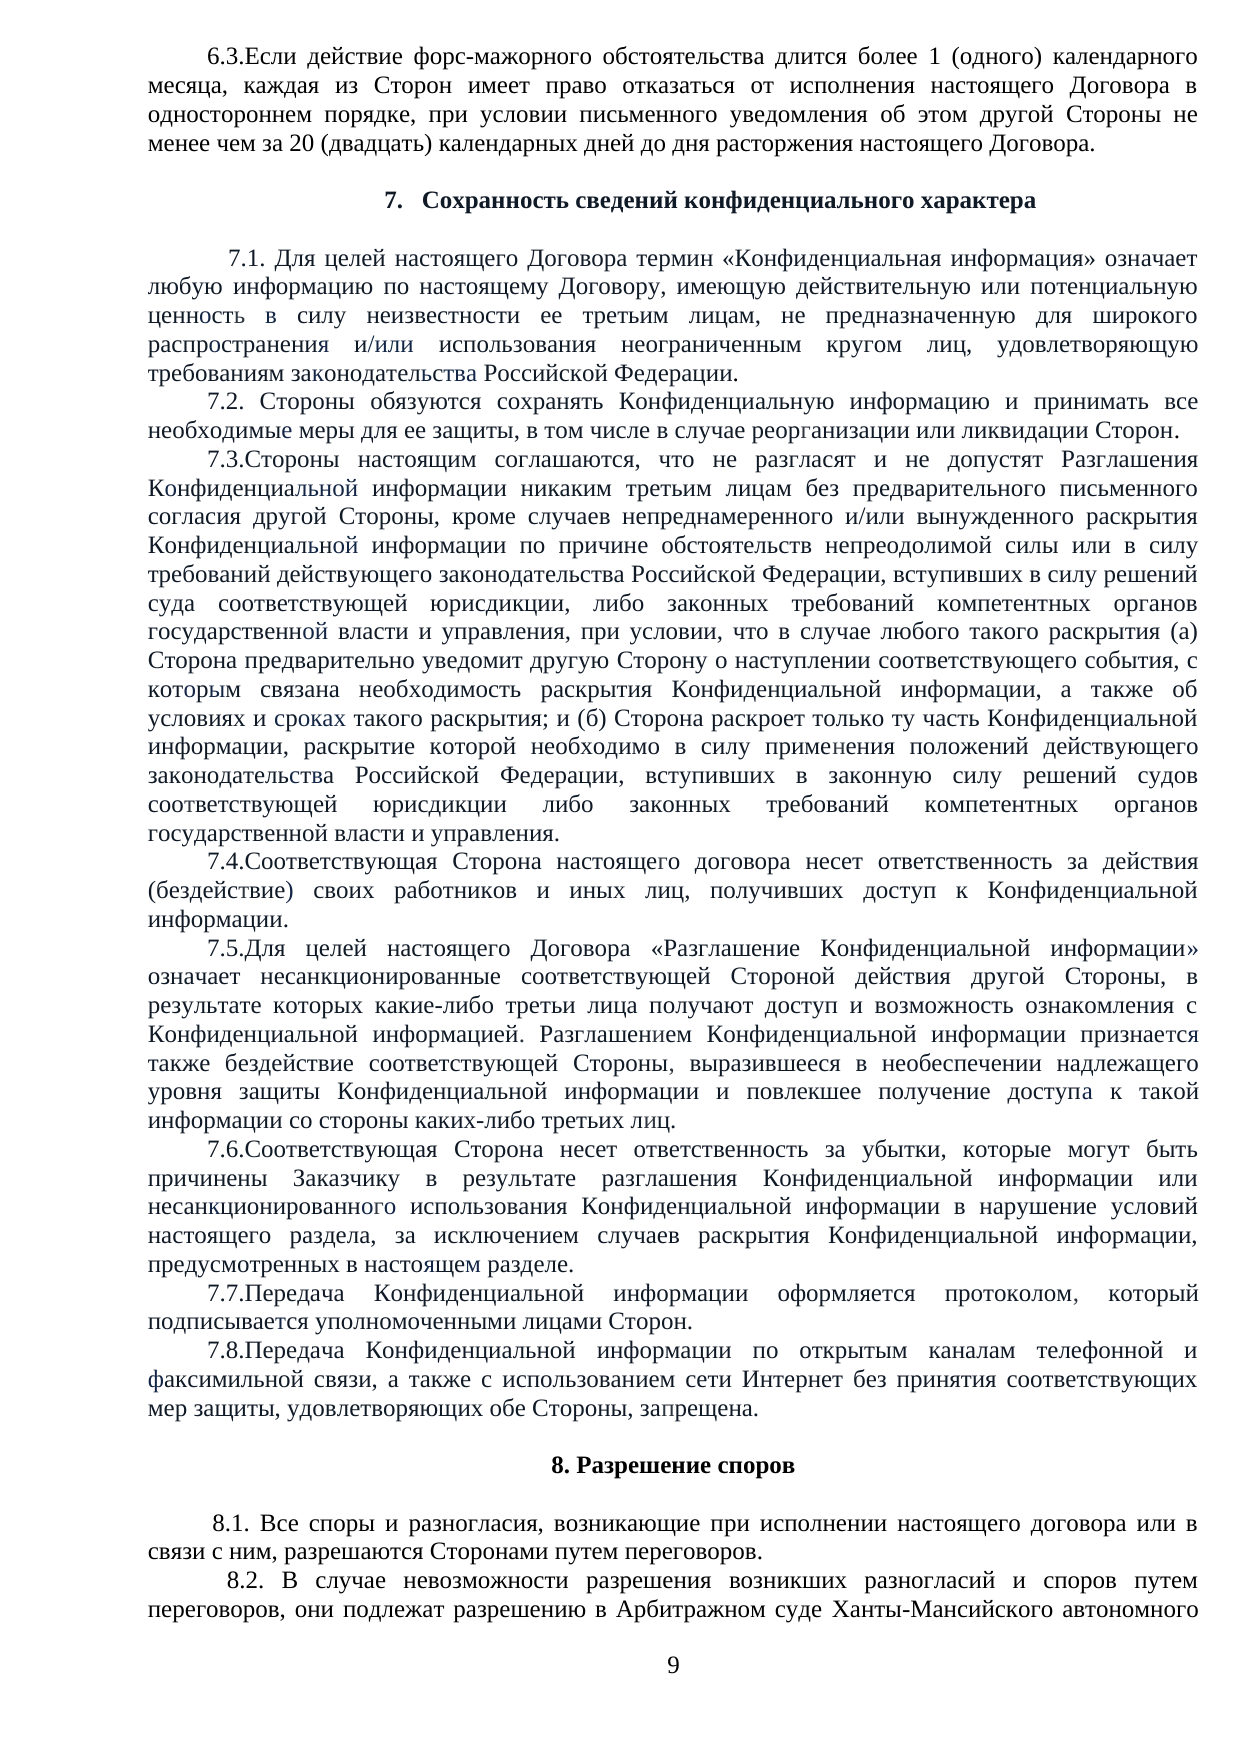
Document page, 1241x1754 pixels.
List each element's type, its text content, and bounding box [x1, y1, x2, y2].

text 7.3.Стороны настоящим соглашаются, что не разгласят и не допустят Разглашения Конфиденциальной информации никаким третьим лицам без предварительного письменного согласия другой Стороны, кроме случаев непреднамеренного и/или вынужденного раскрытия Конфиденциальной информации по причине обстоятельств непреодолимой силы или в силу требований действующего законодательства Российской Федерации, вступивших в силу решений суда соответствующей юрисдикции, либо законных требований компетентных органов государственной власти и управления, при условии, что в случае любого такого раскрытия (а) Сторона предварительно уведомит другую Сторону о наступлении соответствующего события, с которым связана необходимость раскрытия Конфиденциальной информации, а также об условиях и сроках такого раскрытия; и (б) Сторона раскроет только ту часть Конфиденциальной информации, раскрытие которой необходимо в силу применения положений действующего законодательства Российской Федерации, вступивших в законную силу решений судов соответствующей юрисдикции либо законных требований компетентных органов государственной власти и управления. [148, 444, 1199, 846]
list Сохранность сведений конфиденциального характера [222, 185, 1199, 214]
text 7.7.Передача Конфиденциальной информации оформляется протоколом, который подписывается уполномоченными лицами Сторон. [148, 1278, 1199, 1335]
text 7.1. Для целей настоящего Договора термин «Конфиденциальная информация» означает любую информацию по настоящему Договору, имеющую действительную или потенциальную ценность в силу неизвестности ее третьим лицам, не предназначенную для широкого распространения и/или использования неограниченным кругом лиц, удовлетворяющую требованиям законодательства Российской Федерации. [148, 243, 1199, 386]
text 7.5.Для целей настоящего Договора «Разглашение Конфиденциальной информации» означает несанкционированные соответствующей Стороной действия другой Стороны, в результате которых какие-либо третьи лица получают доступ и возможность ознакомления с Конфиденциальной информацией. Разглашением Конфиденциальной информации признается также бездействие соответствующей Стороны, выразившееся в необеспечении надлежащего уровня защиты Конфиденциальной информации и повлекшее получение доступа к такой информации со стороны каких-либо третьих лиц. [148, 933, 1199, 1134]
text 7.8.Передача Конфиденциальной информации по открытым каналам телефонной и факсимильной связи, а также с использованием сети Интернет без принятия соответствующих мер защиты, удовлетворяющих обе Стороны, запрещена. [148, 1335, 1199, 1421]
text 7.2. Стороны обязуются сохранять Конфиденциальную информацию и принимать все необходимые меры для ее защиты, в том числе в случае реорганизации или ликвидации Сторон. [148, 386, 1199, 444]
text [148, 1565, 1199, 1623]
text 7.4.Соответствующая Сторона настоящего договора несет ответственность за действия (бездействие) своих работников и иных лиц, получивших доступ к Конфиденциальной информации. [148, 846, 1199, 933]
text 7.6.Соответствующая Сторона несет ответственность за убытки, которые могут быть причинены Заказчику в результате разглашения Конфиденциальной информации или несанкционированного использования Конфиденциальной информации в нарушение условий настоящего раздела, за исключением случаев раскрытия Конфиденциальной информации, предусмотренных в настоящем разделе. [148, 1134, 1199, 1278]
text 8.1. Все споры и разногласия, возникающие при исполнении настоящего договора или в связи с ним, разрешаются Сторонами путем переговоров. [148, 1508, 1199, 1565]
text 8. Разрешение споров [148, 1450, 1199, 1479]
text 6.3.Если действие форс-мажорного обстоятельства длится более 1 (одного) календарного месяца, каждая из Сторон имеет право отказаться от исполнения настоящего Договора в одностороннем порядке, при условии письменного уведомления об этом другой Стороны не менее чем за 20 (двадцать) календарных дней до дня расторжения настоящего Договора. [148, 41, 1199, 156]
